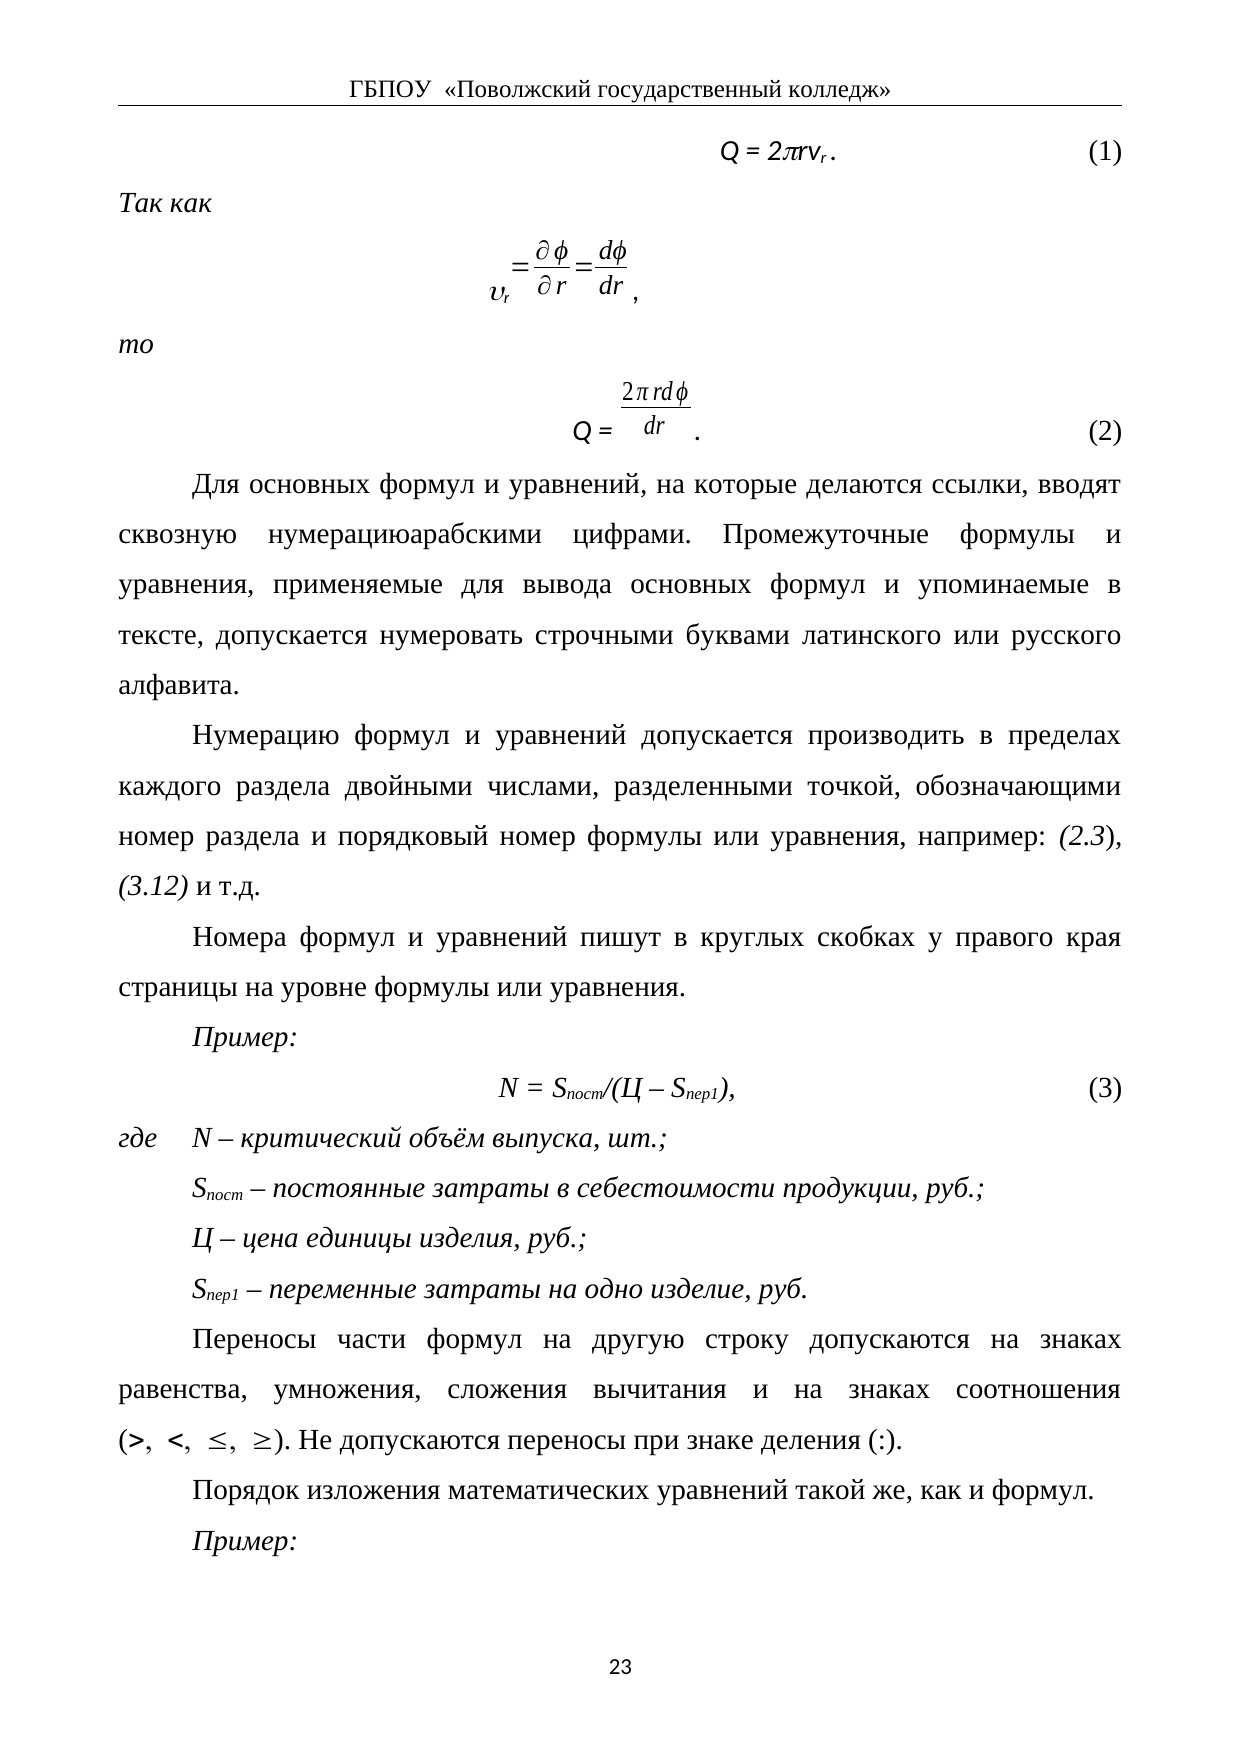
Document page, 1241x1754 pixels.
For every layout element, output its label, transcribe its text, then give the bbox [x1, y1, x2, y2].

text Ц – цена единицы изделия, руб.; [118, 1221, 1122, 1254]
text Пример: [118, 1019, 1122, 1053]
text Переносы части формул на другую строку допускаются на знаках равенства, умножения, сложения вычитания и на знаках соотношения (). Не допускаются переносы при знаке деления (:). [118, 1321, 1122, 1456]
text Номера формул и уравнений пишут в круглых скобках у правого края страницы на уровне формулы или уравнения. [118, 919, 1122, 1003]
text Так как [118, 186, 1122, 219]
text Порядок изложения математических уравнений такой же, как и формул. [118, 1472, 1122, 1506]
text r, [413, 236, 1122, 308]
text Пример: [118, 1523, 1122, 1556]
text N = Sпост/(Ц – Sпер1), (3) [118, 1070, 1122, 1103]
text где N – критический объём выпуска, шт.; [118, 1120, 1122, 1153]
text Для основных формул и уравнений, на которые делаются ссылки, вводят сквозную нумерациюарабскими цифрами. Промежуточные формулы и уравнения, применяемые для вывода основных формул и упоминаемые в тексте, допускается нумеровать строчными буквами латинского или русского алфавита. [118, 466, 1122, 701]
text Нумерацию формул и уравнений допускается производить в пределах каждого раздела двойными числами, разделенными точкой, обозначающими номер раздела и порядковый номер формулы или уравнения, например: (2.3), (3.12) и т.д. [118, 717, 1122, 902]
text Q = . (2) [413, 376, 1122, 448]
text Sпер1 – переменные затраты на одно изделие, руб. [118, 1271, 1122, 1304]
text то [118, 326, 1122, 359]
text Q = 2rvr . (1) [413, 132, 1122, 168]
text Sпост – постоянные затраты в себестоимости продукции, руб.; [118, 1170, 1122, 1204]
